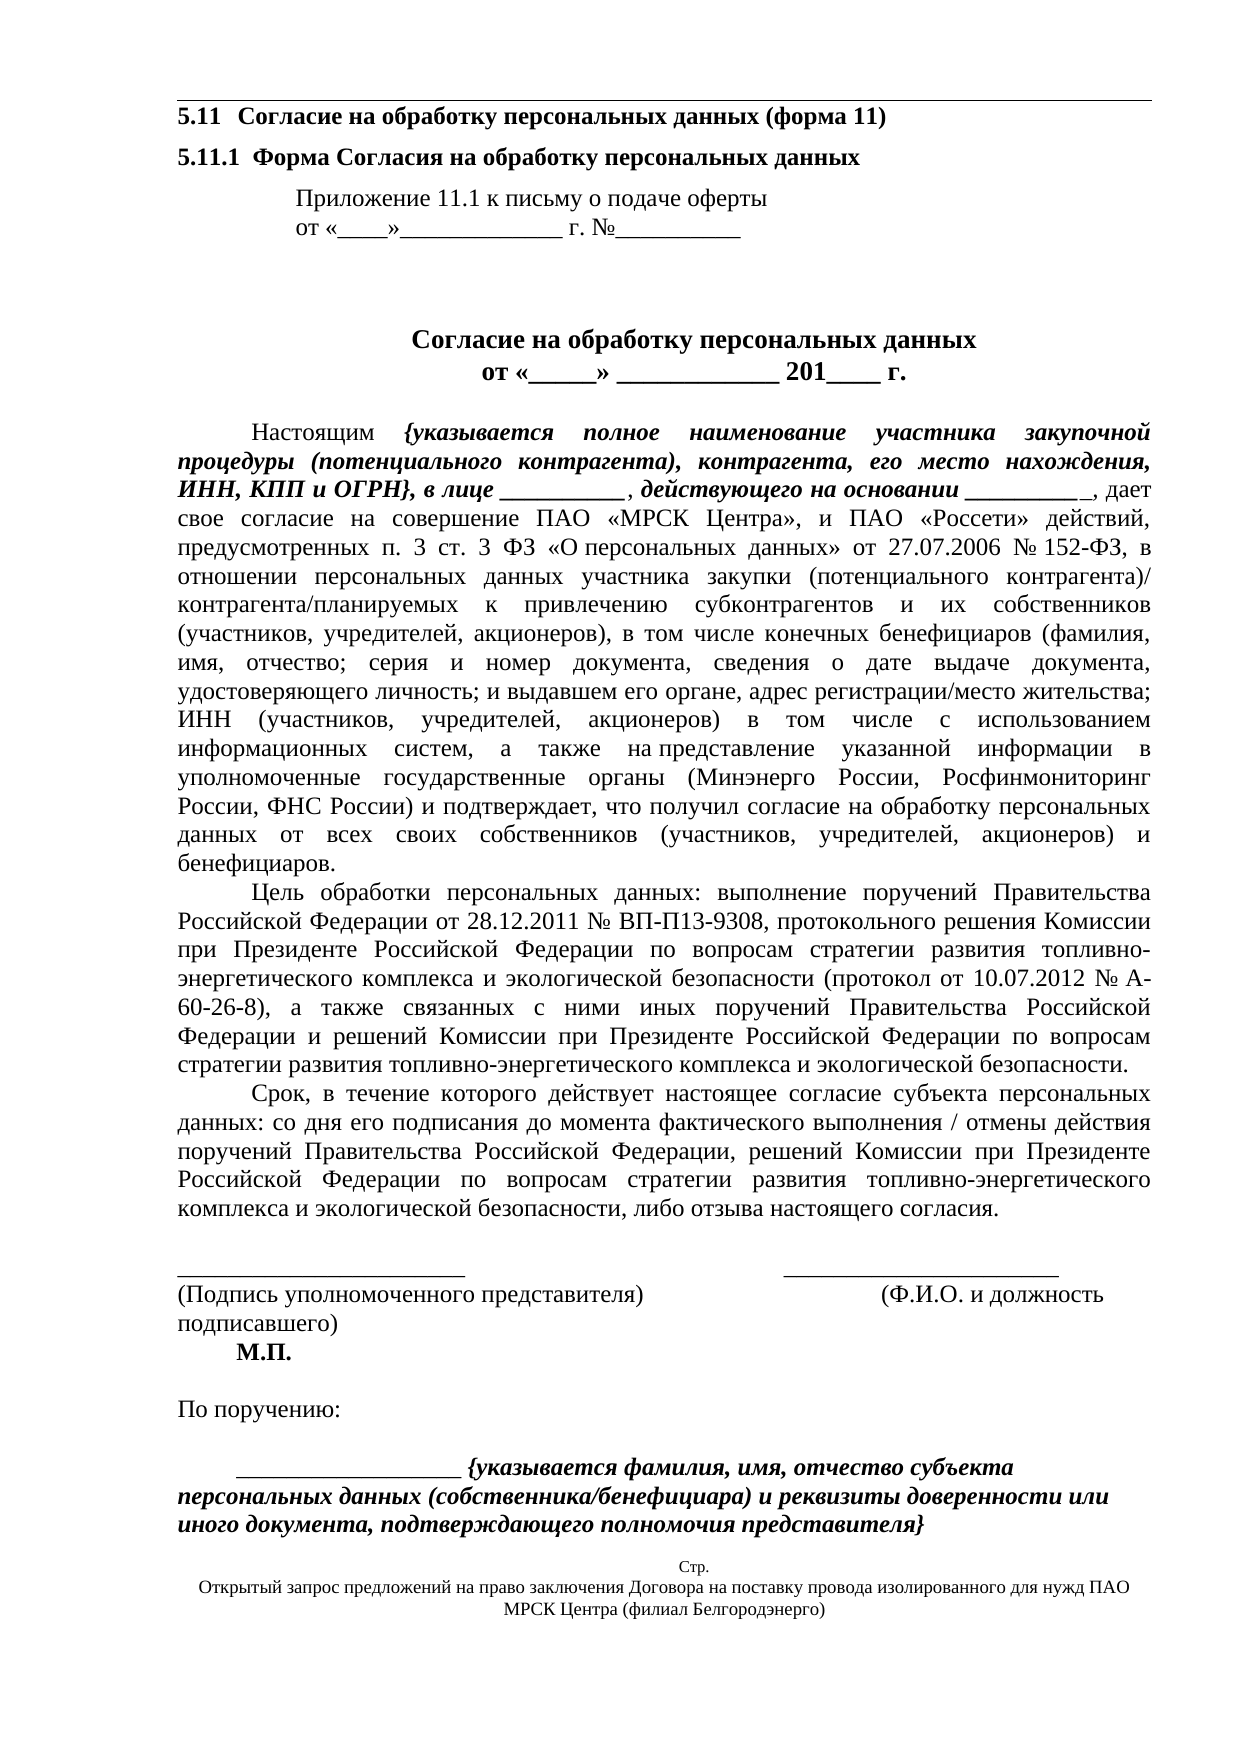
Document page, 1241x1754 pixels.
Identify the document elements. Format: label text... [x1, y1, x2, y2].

text По поручению: [177, 1394, 1152, 1423]
text М.П. [177, 1337, 1152, 1366]
text Цель обработки персональных данных: выполнение поручений Правительства Российской Федерации от 28.12.2011 № ВП-П13-9308, протокольного решения Комиссии при Президенте Российской Федерации по вопросам стратегии развития топливно-энергетического комплекса и экологической безопасности (протокол от 10.07.2012 № А-60-26-8), а также связанных с ними иных поручений Правительства Российской Федерации и решений Комиссии при Президенте Российской Федерации по вопросам стратегии развития топливно-энергетического комплекса и экологической безопасности. [177, 877, 1152, 1078]
subtitle Согласие на обработку персональных данных (форма 11) [177, 101, 1152, 130]
text _______________________ ______________________ [177, 1251, 1152, 1279]
text Настоящим {указывается полное наименование участника закупочной процедуры (потенциального контрагента), контрагента, его место нахождения, ИНН, КПП и ОГРН}, в лице __________, действующего на основании __________, дает свое согласие на совершение ПАО «МРСК Центра», и ПАО «Россети» действий, предусмотренных п. 3 ст. 3 ФЗ «О персональных данных» от 27.07.2006 № 152-ФЗ, в отношении персональных данных участника закупки (потенциального контрагента)/ контрагента/планируемых к привлечению субконтрагентов и их собственников (участников, учредителей, акционеров), в том числе конечных бенефициаров (фамилия, имя, отчество; серия и номер документа, сведения о дате выдаче документа, удостоверяющего личность; и выдавшем его органе, адрес регистрации/место жительства; ИНН (участников, учредителей, акционеров) в том числе с использованием информационных систем, а также на представление указанной информации в уполномоченные государственные органы (Минэнерго России, Росфинмониторинг России, ФНС России) и подтверждает, что получил согласие на обработку персональных данных от всех своих собственников (участников, учредителей, акционеров) и бенефициаров. [177, 417, 1152, 877]
subtitle Форма Согласия на обработку персональных данных [177, 142, 1152, 171]
text (Подпись уполномоченного представителя) (Ф.И.О. и должность подписавшего) [177, 1279, 1152, 1337]
text Срок, в течение которого действует настоящее согласие субъекта персональных данных: со дня его подписания до момента фактического выполнения / отмены действия поручений Правительства Российской Федерации, решений Комиссии при Президенте Российской Федерации по вопросам стратегии развития топливно-энергетического комплекса и экологической безопасности, либо отзыва настоящего согласия. [177, 1078, 1152, 1222]
text Согласие на обработку персональных данных [177, 324, 1152, 355]
text Приложение 11.1 к письму о подаче оферты от «____»_____________ г. №__________ [295, 183, 1152, 241]
text от «_____» ____________ 201____ г. [177, 355, 1152, 386]
text __________________ {указывается фамилия, имя, отчество субъекта персональных данных (собственника/бенефициара) и реквизиты доверенности или иного документа, подтверждающего полномочия представителя} [177, 1452, 1152, 1538]
